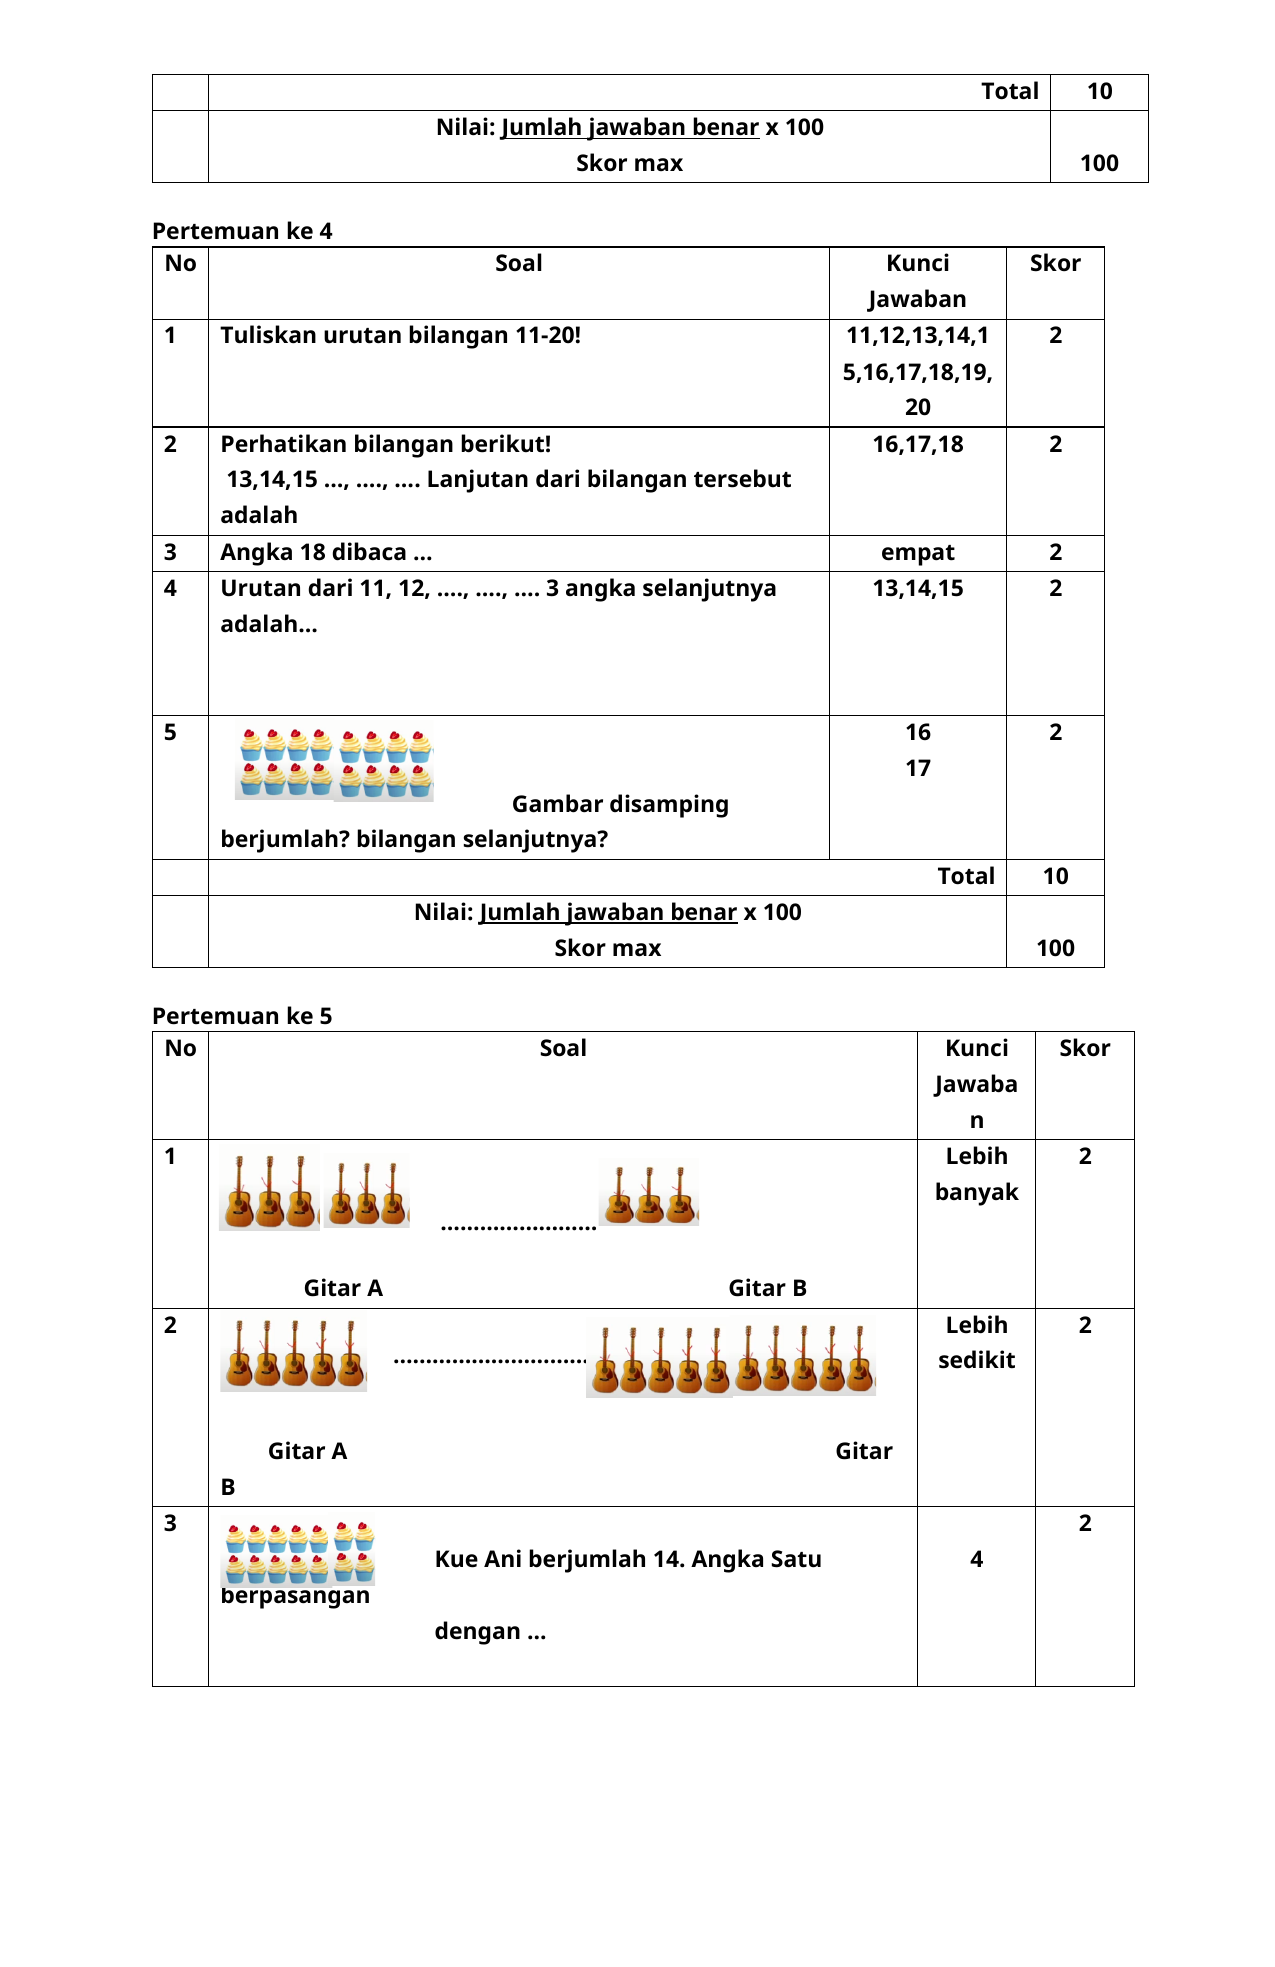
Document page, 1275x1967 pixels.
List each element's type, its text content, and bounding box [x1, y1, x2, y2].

table_cell Kue Ani berjumlah 14. Angka Satu berpasangan dengan ... [209, 1507, 917, 1686]
table_cell [153, 75, 208, 110]
table_cell empat [830, 536, 1006, 571]
table_header Skor [1007, 248, 1104, 318]
table_cell Nilai: Jumlah jawaban benar x 100 Skor max [209, 111, 1050, 182]
table_cell Perhatikan bilangan berikut! 13,14,15 …, …., …. Lanjutan dari bilangan tersebut adalah [209, 428, 829, 534]
table_cell Total [209, 75, 1050, 110]
picture [586, 1315, 877, 1398]
picture [598, 1158, 700, 1226]
table_cell 100 [1007, 896, 1104, 967]
text Pertemuan ke 4 [152, 215, 1124, 246]
table_cell 2 [1007, 716, 1104, 858]
table_cell 2 [1036, 1140, 1134, 1307]
picture [220, 1512, 375, 1588]
table_cell 16,17,18 [830, 428, 1006, 534]
table_cell 1 [153, 320, 208, 426]
table_cell 100 [1051, 111, 1148, 182]
picture [234, 718, 434, 802]
table_cell Nilai: Jumlah jawaban benar x 100 Skor max [209, 896, 1006, 967]
table_header Skor [1036, 1032, 1134, 1139]
table_cell Angka 18 dibaca … [209, 536, 829, 571]
table_cell Gambar disamping berjumlah? bilangan selanjutnya? [209, 716, 829, 858]
table_cell 4 [153, 572, 208, 714]
table_cell 2 [1007, 572, 1104, 714]
table_cell 3 [153, 1507, 208, 1686]
table_cell Tuliskan urutan bilangan 11-20! [209, 320, 829, 426]
table_cell Urutan dari 11, 12, …., …., …. 3 angka selanjutnya adalah… [209, 572, 829, 714]
table_cell 4 [918, 1507, 1035, 1686]
table_cell 3 [153, 536, 208, 571]
table_cell Lebih sedikit [918, 1309, 1035, 1506]
table_header Kunci Jawaban [918, 1032, 1035, 1139]
table_header No [153, 248, 208, 318]
picture [220, 1310, 368, 1392]
table_cell 2 [153, 428, 208, 534]
table_cell 5 [153, 716, 208, 858]
table_cell 1 [153, 1140, 208, 1307]
picture [323, 1153, 410, 1228]
table_cell 10 [1051, 75, 1148, 110]
table_cell [153, 860, 208, 895]
table_header Soal [209, 248, 829, 318]
table_cell 11,12,13,14,15,16,17,18,19,20 [830, 320, 1006, 426]
table_header Soal [209, 1032, 917, 1139]
table_cell 2 [1007, 428, 1104, 534]
table_cell 2 [1036, 1507, 1134, 1686]
table_cell 13,14,15 [830, 572, 1006, 714]
table_header No [153, 1032, 208, 1139]
table_cell …………………………… Gitar A Gitar B [209, 1309, 917, 1506]
table_cell …………………… Gitar A Gitar B [209, 1140, 917, 1307]
picture [218, 1144, 320, 1231]
text Pertemuan ke 5 [152, 1000, 1124, 1031]
table_cell [153, 896, 208, 967]
table_cell 2 [1007, 536, 1104, 571]
table_cell [153, 111, 208, 182]
table_cell 2 [1007, 320, 1104, 426]
table_cell 10 [1007, 860, 1104, 895]
table_cell Total [209, 860, 1006, 895]
table_header Kunci Jawaban [830, 248, 1006, 318]
table_cell 2 [153, 1309, 208, 1506]
table_cell Lebih banyak [918, 1140, 1035, 1307]
table_cell 2 [1036, 1309, 1134, 1506]
table_cell 16 17 [830, 716, 1006, 858]
